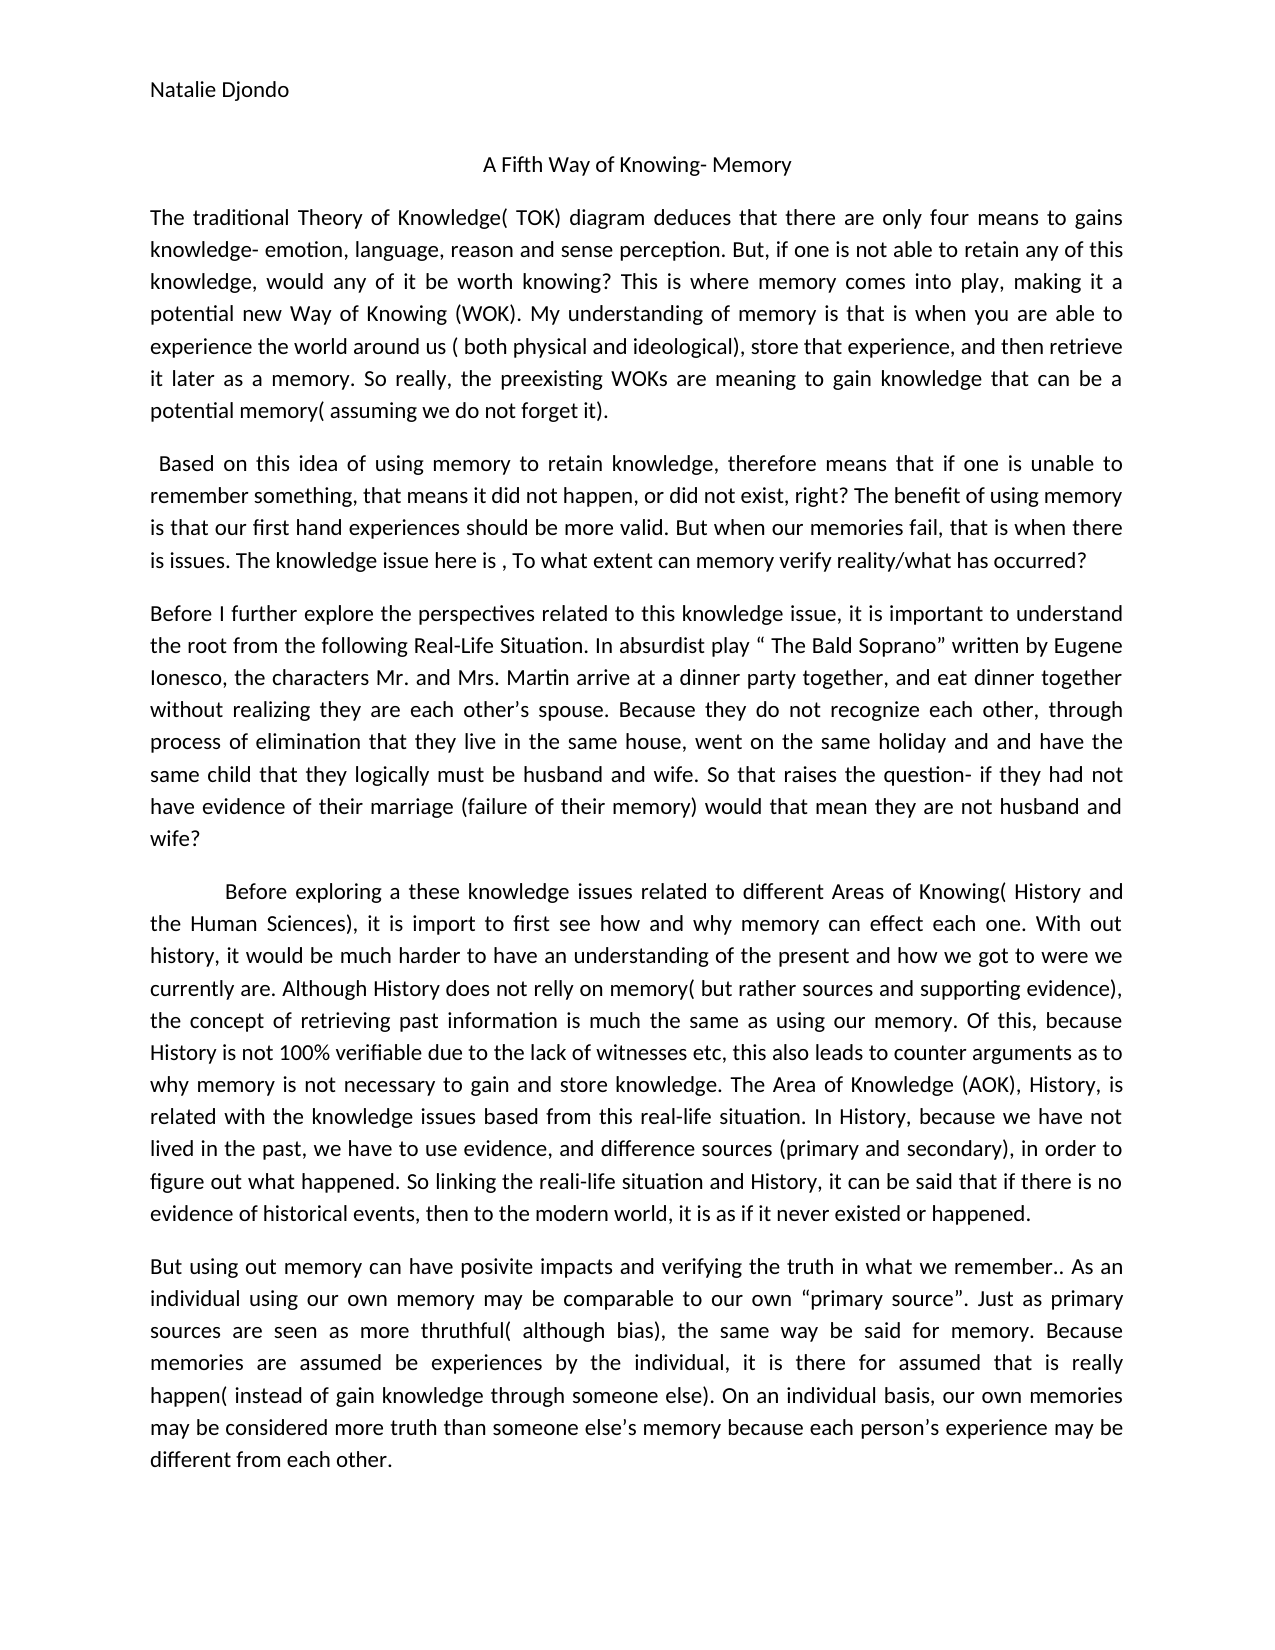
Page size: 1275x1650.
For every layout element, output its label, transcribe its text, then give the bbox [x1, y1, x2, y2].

text A Fifth Way of Knowing- Memory [150, 150, 1125, 178]
text Before I further explore the perspectives related to this knowledge issue, it is important to understand the root from the following Real-Life Situation. In absurdist play “ The Bald Soprano” written by Eugene Ionesco, the characters Mr. and Mrs. Martin arrive at a dinner party together, and eat dinner together without realizing they are each other’s spouse. Because they do not recognize each other, through process of elimination that they live in the same house, went on the same holiday and and have the same child that they logically must be husband and wife. So that raises the question- if they had not have evidence of their marriage (failure of their memory) would that mean they are not husband and wife? [150, 599, 1125, 852]
text But using out memory can have posivite impacts and verifying the truth in what we remember.. As an individual using our own memory may be comparable to our own “primary source”. Just as primary sources are seen as more thruthful( although bias), the same way be said for memory. Because memories are assumed be experiences by the individual, it is there for assumed that is really happen( instead of gain knowledge through someone else). On an individual basis, our own memories may be considered more truth than someone else’s memory because each person’s experience may be different from each other. [150, 1252, 1125, 1473]
text Based on this idea of using memory to retain knowledge, therefore means that if one is unable to remember something, that means it did not happen, or did not exist, right? The benefit of using memory is that our first hand experiences should be more valid. But when our memories fail, that is when there is issues. The knowledge issue here is , To what extent can memory verify reality/what has occurred? [150, 449, 1125, 574]
text Before exploring a these knowledge issues related to different Areas of Knowing( History and the Human Sciences), it is import to first see how and why memory can effect each one. With out history, it would be much harder to have an understanding of the present and how we got to were we currently are. Although History does not relly on memory( but rather sources and supporting evidence), the concept of retrieving past information is much the same as using our memory. Of this, because History is not 100% verifiable due to the lack of witnesses etc, this also leads to counter arguments as to why memory is not necessary to gain and store knowledge. The Area of Knowledge (AOK), History, is related with the knowledge issues based from this real-life situation. In History, because we have not lived in the past, we have to use evidence, and difference sources (primary and secondary), in order to figure out what happened. So linking the reali-life situation and History, it can be said that if there is no evidence of historical events, then to the modern world, it is as if it never existed or happened. [150, 877, 1125, 1227]
text The traditional Theory of Knowledge( TOK) diagram deduces that there are only four means to gains knowledge- emotion, language, reason and sense perception. But, if one is not able to retain any of this knowledge, would any of it be worth knowing? This is where memory comes into play, making it a potential new Way of Knowing (WOK). My understanding of memory is that is when you are able to experience the world around us ( both physical and ideological), store that experience, and then retrieve it later as a memory. So really, the preexisting WOKs are meaning to gain knowledge that can be a potential memory( assuming we do not forget it). [150, 203, 1125, 424]
